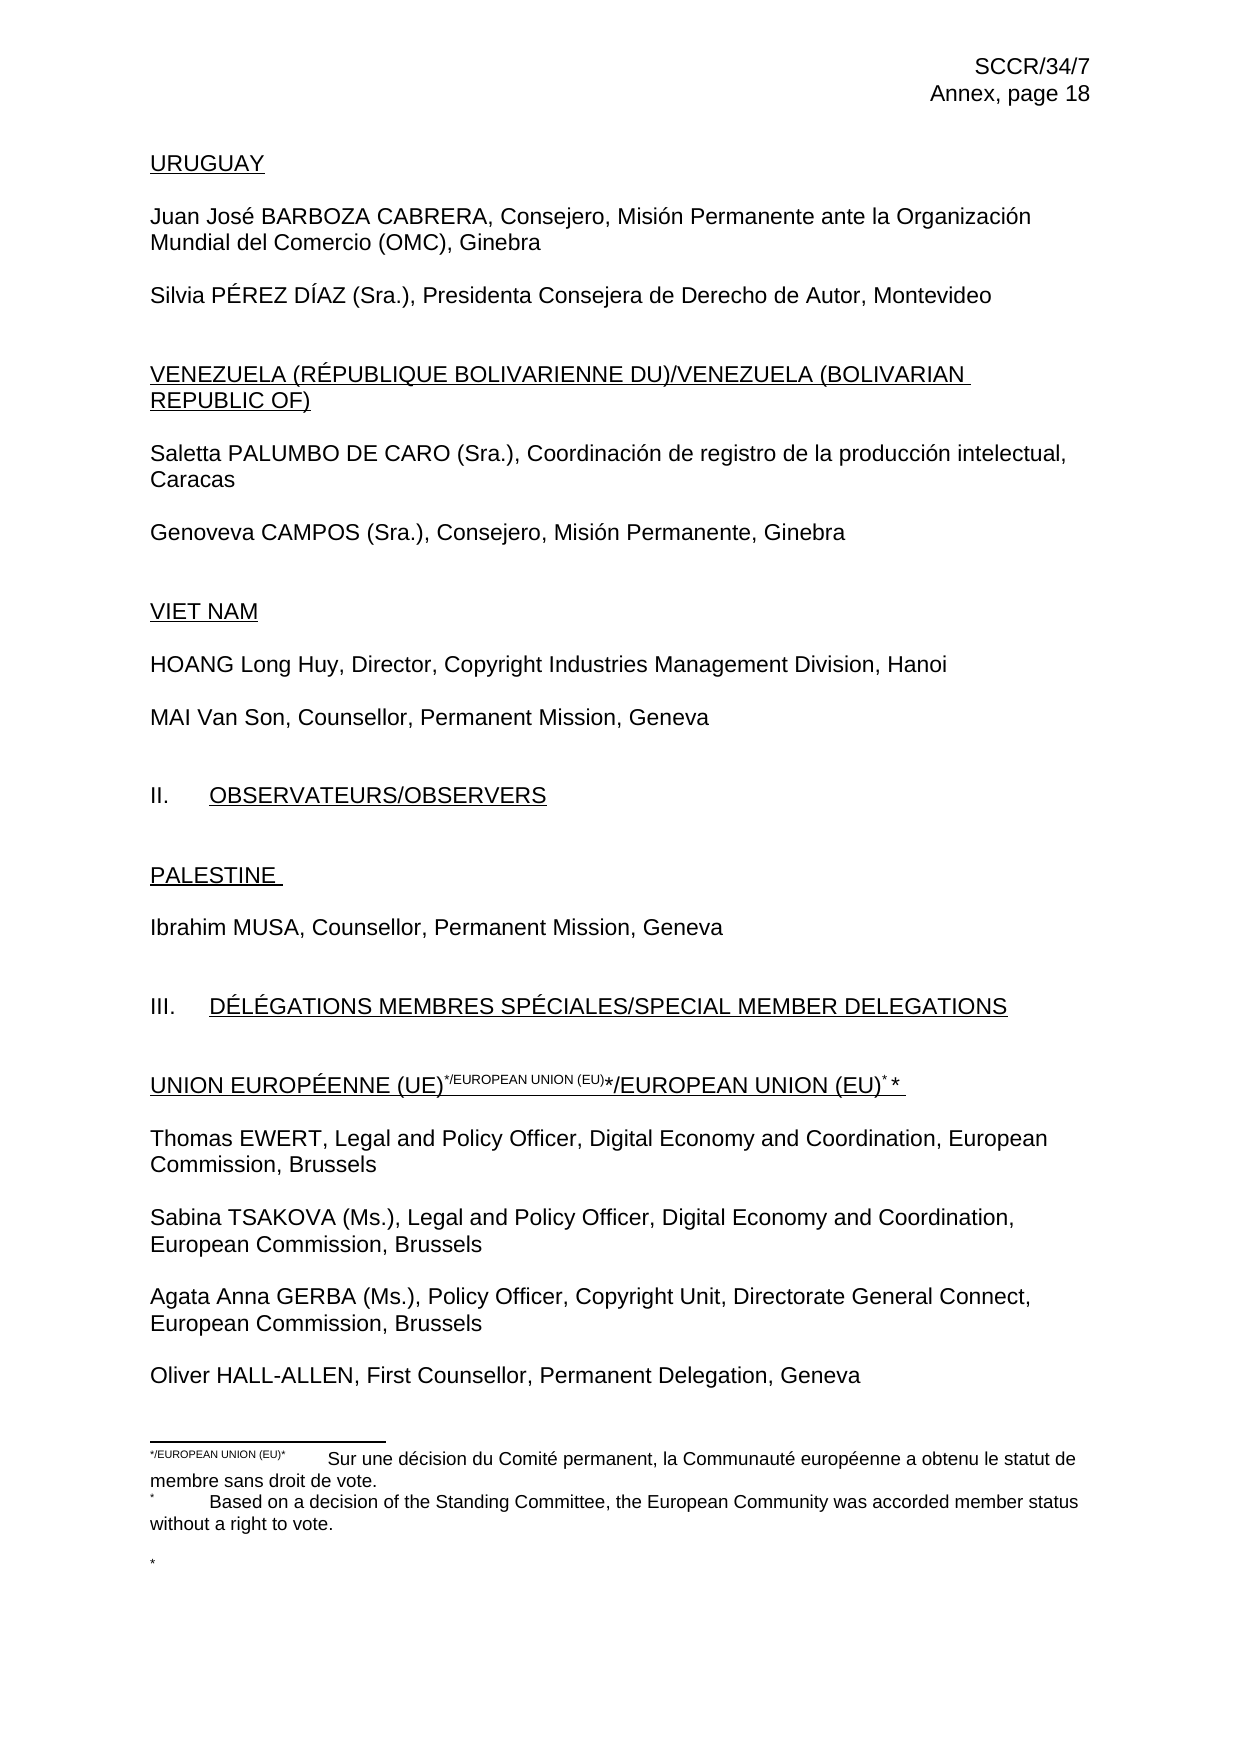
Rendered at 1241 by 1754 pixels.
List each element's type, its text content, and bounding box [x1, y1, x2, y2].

text VIET NAM [150, 598, 1090, 624]
text III. DÉLÉGATIONS MEMBRES SPÉCIALES/SPECIAL MEMBER DELEGATIONS [150, 993, 1090, 1020]
text Thomas EWERT, Legal and Policy Officer, Digital Economy and Coordination, European Commission, Brussels [150, 1125, 1090, 1178]
text Ibrahim MUSA, Counsellor, Permanent Mission, Geneva [150, 914, 1090, 941]
text REPUBLIC OF) [150, 387, 1090, 413]
text VENEZUELA (RÉPUBLIQUE BOLIVARIENNE DU)/VENEZUELA (BOLIVARIAN [150, 361, 1090, 387]
text HOANG Long Huy, Director, Copyright Industries Management Division, Hanoi [150, 651, 1090, 677]
text PALESTINE [150, 862, 1090, 888]
text II. OBSERVATEURS/OBSERVERS [150, 782, 1090, 809]
text Oliver HALL-ALLEN, First Counsellor, Permanent Delegation, Geneva [150, 1362, 1090, 1389]
text UNION EUROPÉENNE (UE)*/EUROPEAN UNION (EU)* [150, 1072, 1090, 1099]
text Agata Anna GERBA (Ms.), Policy Officer, Copyright Unit, Directorate General Connect, European Commission, Brussels [150, 1283, 1090, 1336]
text Silvia PÉREZ DÍAZ (Sra.), Presidenta Consejera de Derecho de Autor, Montevideo [150, 282, 1090, 308]
text Juan José BARBOZA CABRERA, Consejero, Misión Permanente ante la Organización Mundial del Comercio (OMC), Ginebra [150, 203, 1090, 255]
text Sabina TSAKOVA (Ms.), Legal and Policy Officer, Digital Economy and Coordination, European Commission, Brussels [150, 1204, 1090, 1257]
text URUGUAY [150, 150, 1090, 176]
text Genoveva CAMPOS (Sra.), Consejero, Misión Permanente, Ginebra [150, 519, 1090, 545]
text MAI Van Son, Counsellor, Permanent Mission, Geneva [150, 703, 1090, 730]
text Saletta PALUMBO DE CARO (Sra.), Coordinación de registro de la producción intelectual, Caracas [150, 440, 1090, 493]
